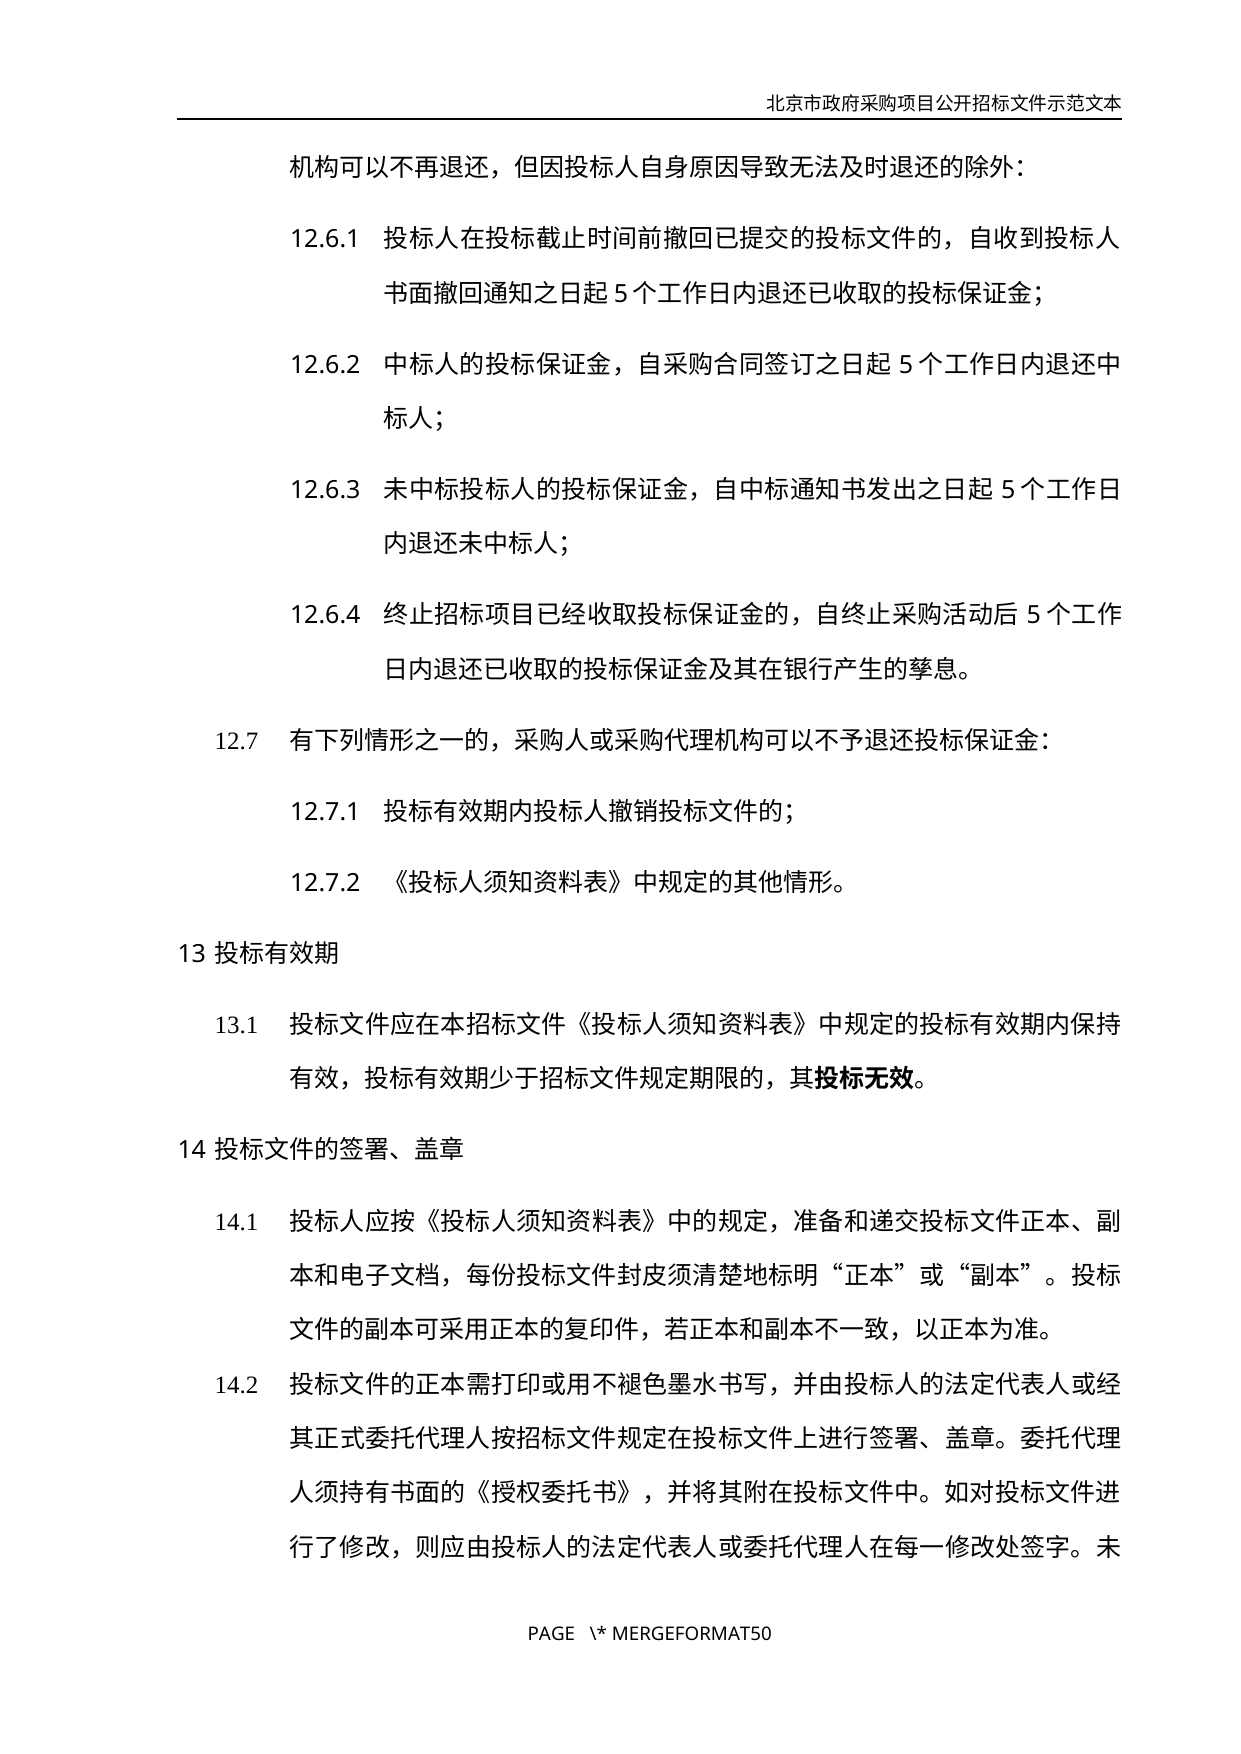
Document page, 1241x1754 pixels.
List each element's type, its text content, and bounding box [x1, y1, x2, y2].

list 投标文件应在本招标文件《投标人须知资料表》中规定的投标有效期内保持有效，投标有效期少于招标文件规定期限的，其投标无效。 [214, 1004, 1122, 1095]
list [214, 148, 1122, 184]
list 有下列情形之一的，采购人或采购代理机构可以不予退还投标保证金： [214, 720, 1122, 757]
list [214, 1364, 1122, 1563]
list 《投标人须知资料表》中规定的其他情形。 [290, 862, 1122, 899]
list 投标有效期内投标人撤销投标文件的； [290, 791, 1122, 828]
list 投标人应按《投标人须知资料表》中的规定，准备和递交投标文件正本、副本和电子文档，每份投标文件封皮须清楚地标明“正本”或“副本”。投标文件的副本可采用正本的复印件，若正本和副本不一致，以正本为准。 [214, 1201, 1122, 1346]
list 投标文件的签署、盖章 [177, 1130, 1122, 1166]
list 投标人在投标截止时间前撤回已提交的投标文件的，自收到投标人书面撤回通知之日起5个工作日内退还已收取的投标保证金； [290, 219, 1122, 309]
list 终止招标项目已经收取投标保证金的，自终止采购活动后5个工作日内退还已收取的投标保证金及其在银行产生的孳息。 [290, 595, 1122, 686]
list 投标有效期 [177, 933, 1122, 970]
list 中标人的投标保证金，自采购合同签订之日起5个工作日内退还中标人； [290, 344, 1122, 435]
list 未中标投标人的投标保证金，自中标通知书发出之日起5个工作日内退还未中标人； [290, 469, 1122, 560]
